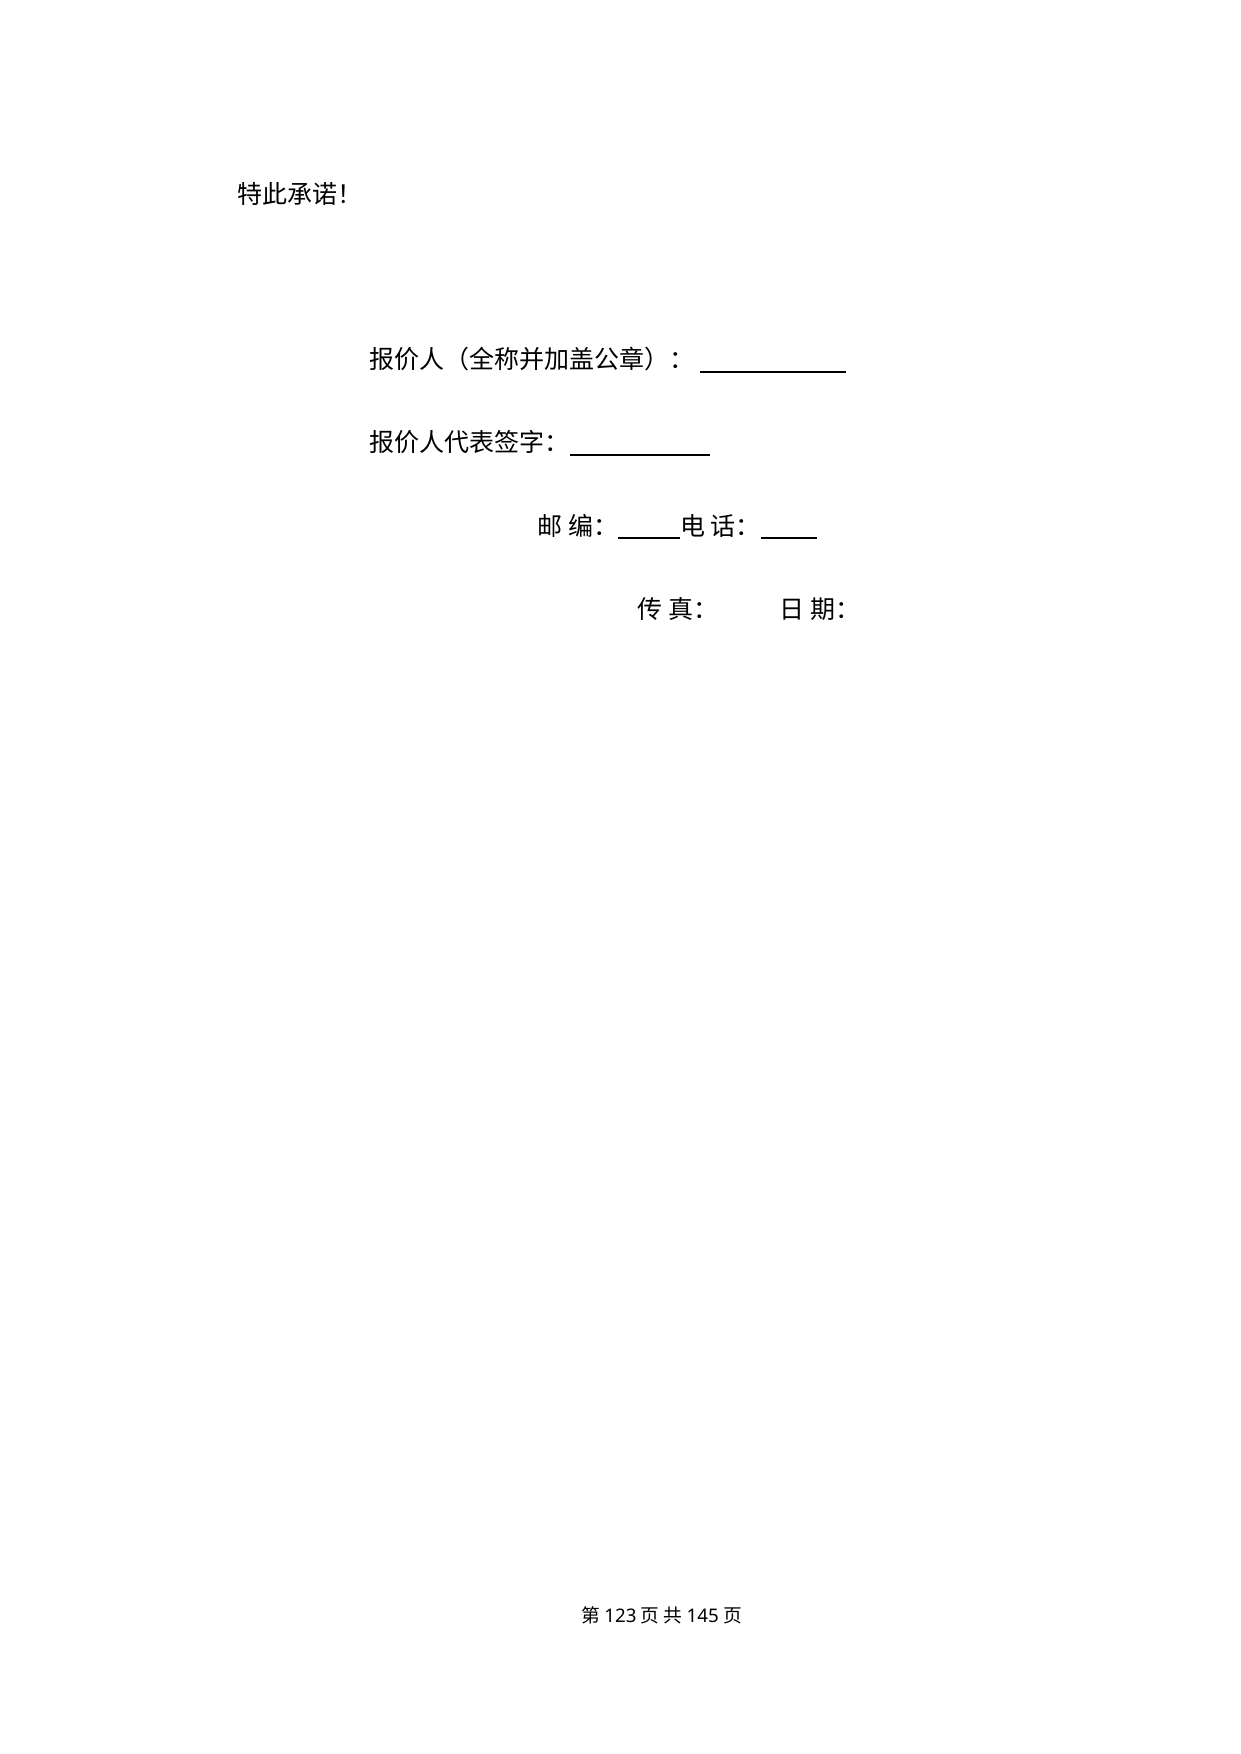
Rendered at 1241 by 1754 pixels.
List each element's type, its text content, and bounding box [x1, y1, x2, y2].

text 传 真： 日 期： [187, 575, 1053, 640]
text 报价人（全称并加盖公章）： [187, 325, 1053, 390]
text 报价人代表签字： [187, 408, 1053, 473]
text 特此承诺！ [187, 160, 1053, 225]
text 邮 编： 电 话： [187, 492, 1053, 557]
